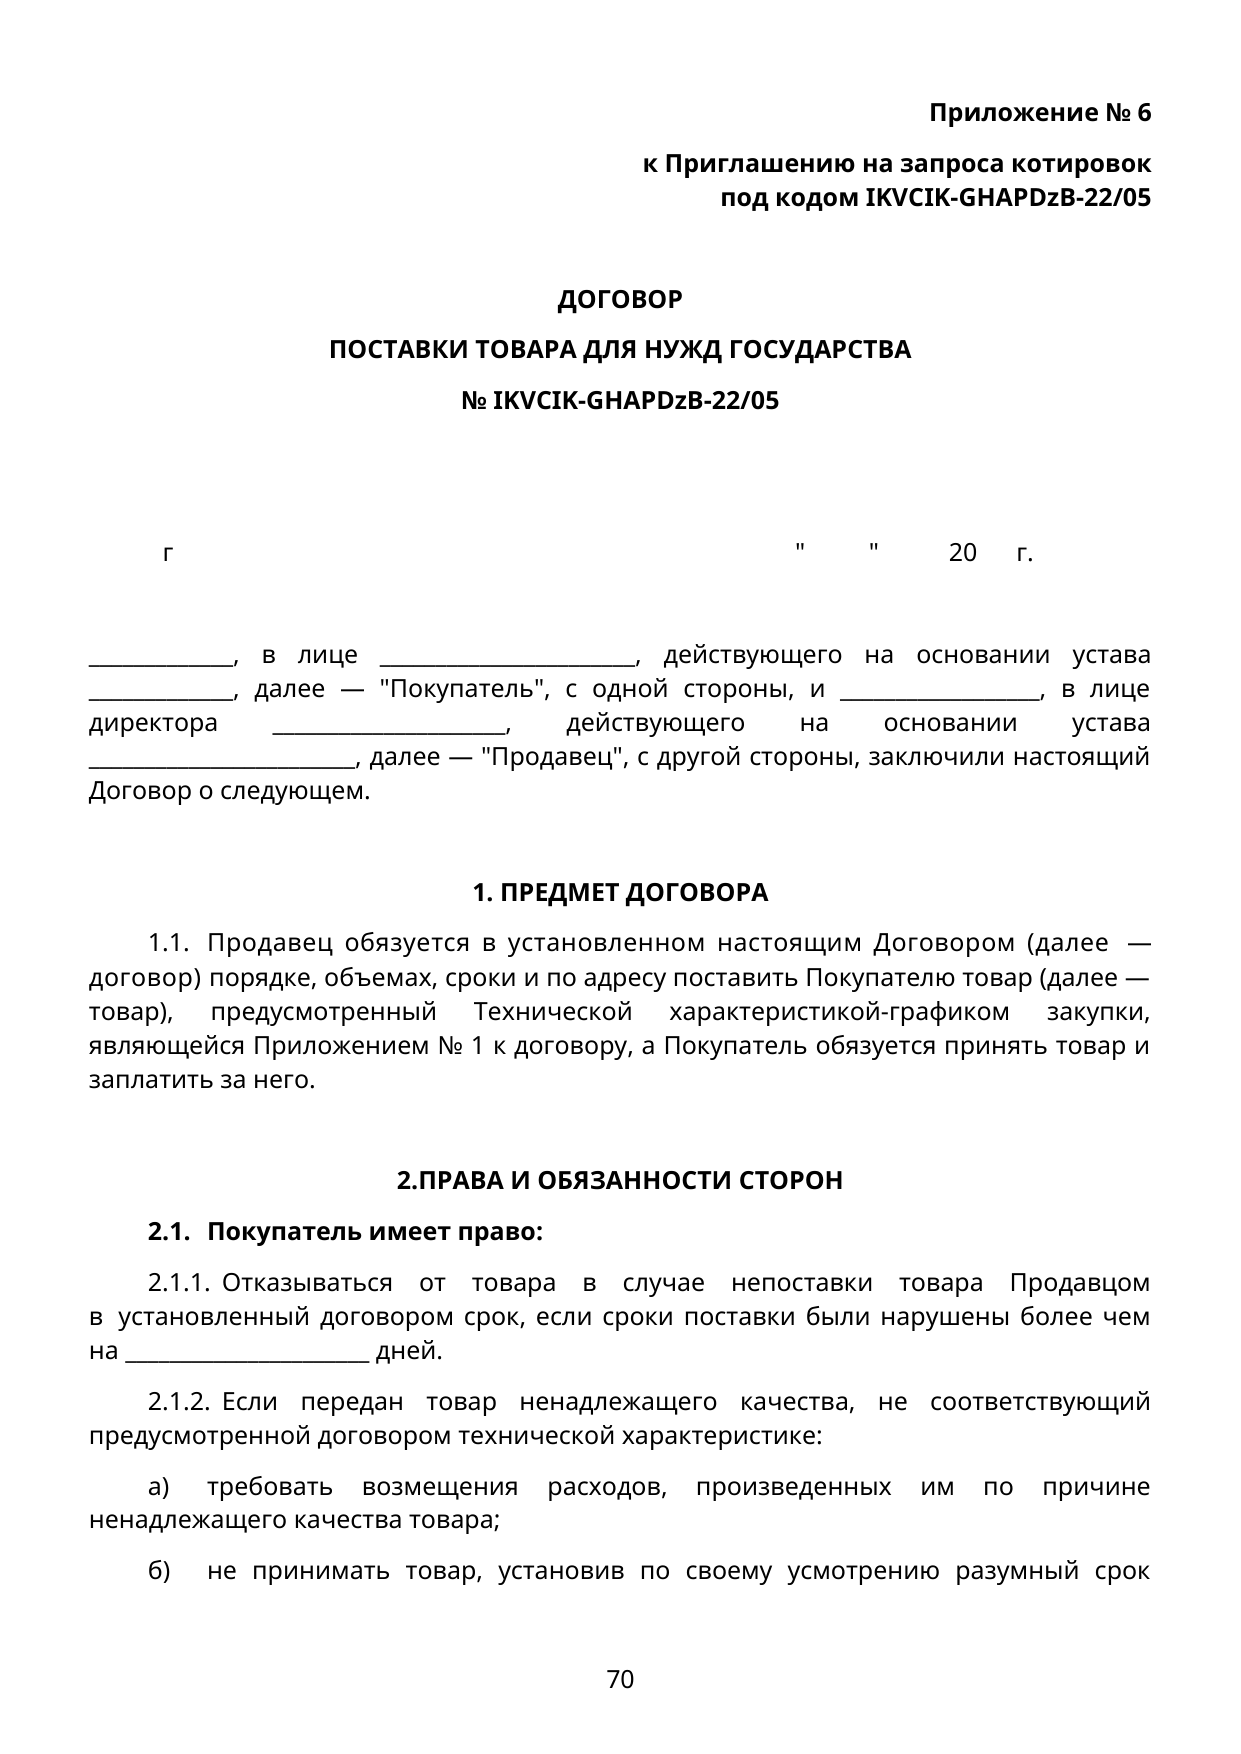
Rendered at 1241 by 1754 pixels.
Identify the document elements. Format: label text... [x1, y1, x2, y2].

text № IKVCIK-GHAPDzB-22/05 [74, 383, 1152, 417]
text к Приглашению на запроса котировок под кодом IKVCIK-GHAPDzB-22/05 [74, 146, 1152, 214]
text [89, 1553, 1152, 1587]
text 1. ПРЕДМЕТ ДОГОВОРА [89, 874, 1152, 908]
text ДОГОВОР [74, 281, 1152, 315]
text ПОСТАВКИ ТОВАРА ДЛЯ НУЖД ГОСУДАРСТВА [74, 332, 1152, 366]
text а) требовать возмещения расходов, произведенных им по причине ненадлежащего качества товара; [89, 1468, 1152, 1536]
text 2.1.1. Отказываться от товара в случае непоставки товара Продавцом в установленный договором срок, если сроки поставки были нарушены более чем на ______________________ дней. [89, 1264, 1152, 1367]
text 1.1. Продавец обязуется в установленном настоящим Договором (далее — договор) порядке, объемах, сроки и по адресу поставить Покупателю товар (далее — товар), предусмотренный Технической характеристикой-графиком закупки, являющейся Приложением № 1 к договору, а Покупатель обязуется принять товар и заплатить за него. [89, 925, 1152, 1095]
text 2.ПРАВА И ОБЯЗАННОСТИ СТОРОН [89, 1163, 1152, 1197]
table_header " " 20 г. [561, 535, 1045, 586]
text 2.1. Покупатель имеет право: [89, 1213, 1152, 1248]
text 2.1.2. Если передан товар ненадлежащего качества, не соответствующий предусмотренной договором технической характеристике: [89, 1383, 1152, 1451]
text Приложение № 6 [89, 95, 1152, 129]
table_header г [78, 535, 561, 586]
text _____________, в лице _______________________, действующего на основании устава _____________, далее — "Покупатель", с одной стороны, и __________________, в лице директора _____________________, действующего на основании устава ________________________, далее — "Продавец", с другой стороны, заключили настоящий Договор о следующем. [89, 636, 1152, 807]
